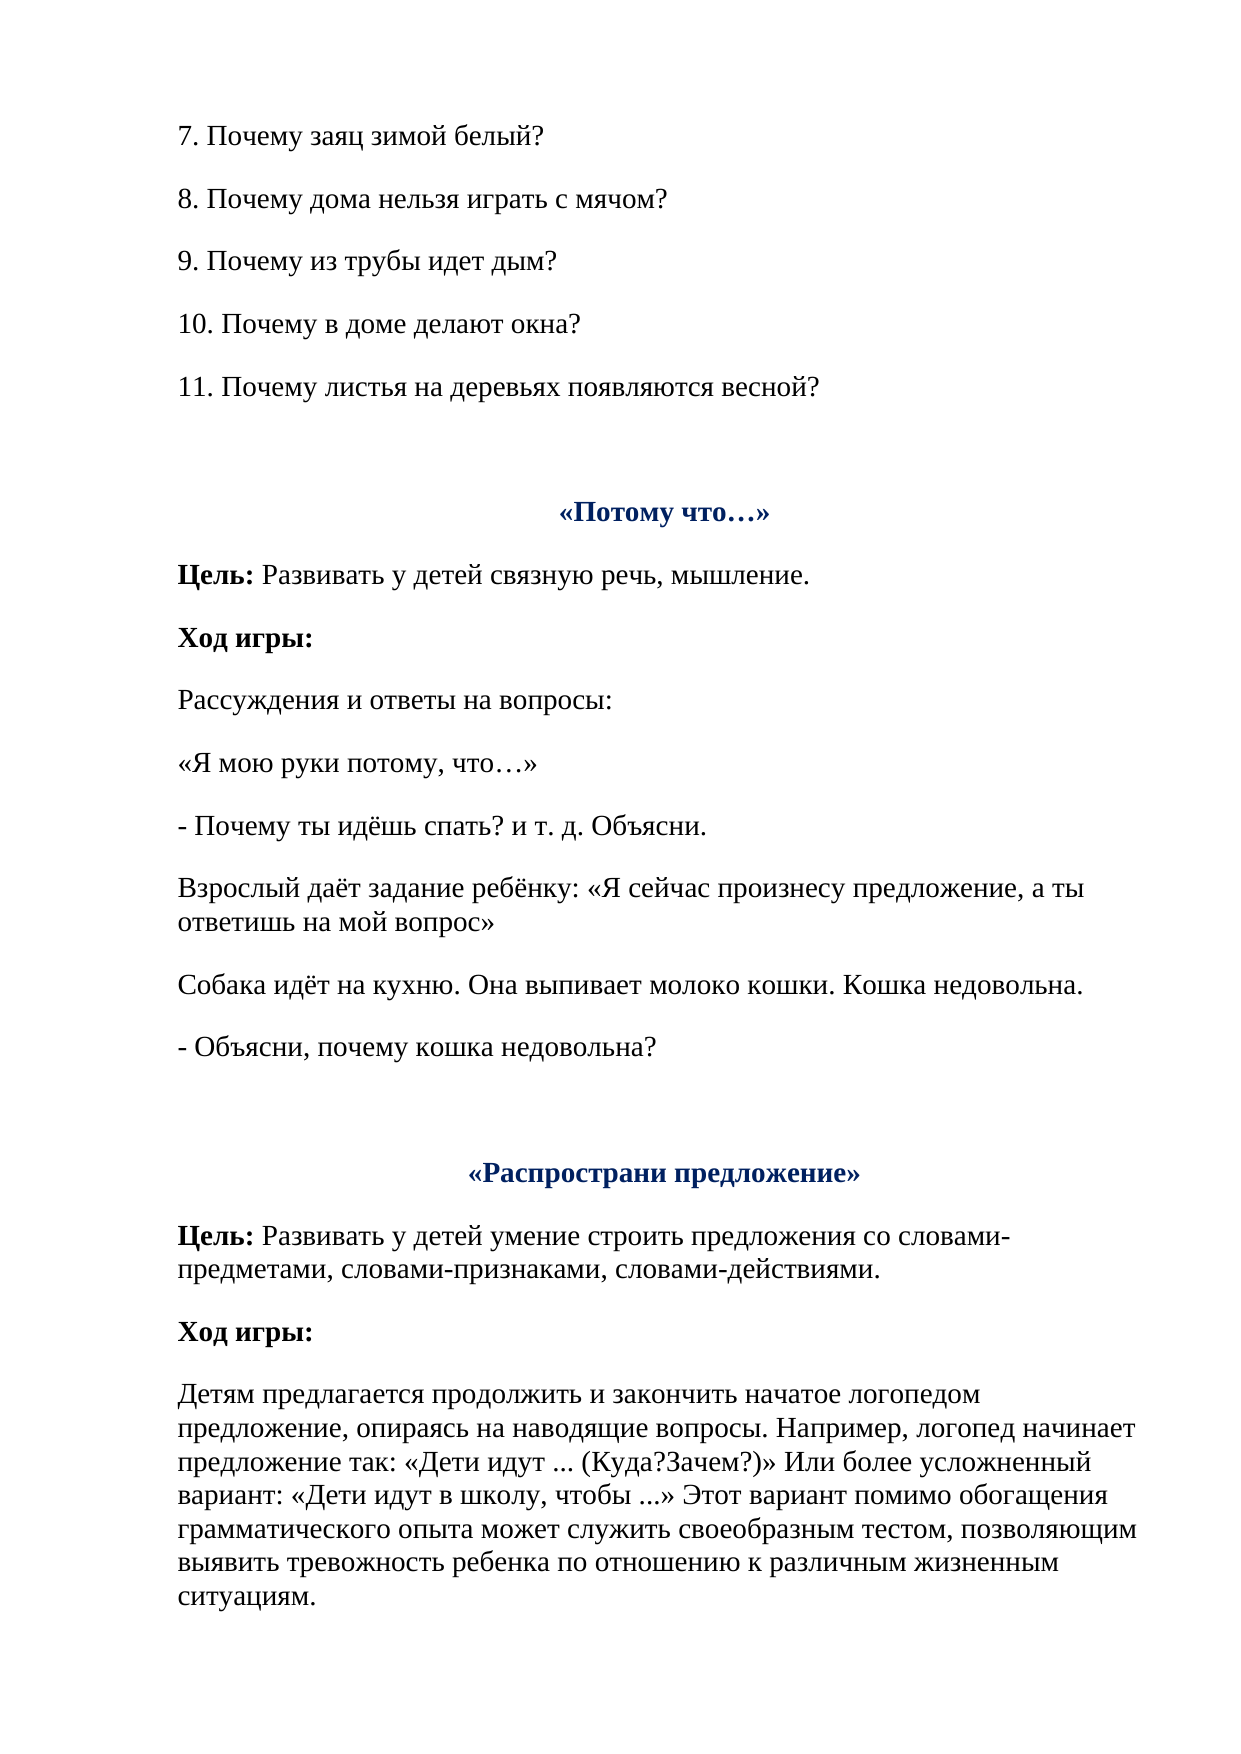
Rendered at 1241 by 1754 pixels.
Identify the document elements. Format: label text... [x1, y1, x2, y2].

text Детям предлагается продолжить и закончить начатое логопедом предложение, опираясь на наводящие вопросы. Например, логопед начинает предложение так: «Дети идут ... (Куда?Зачем?)» Или более усложненный вариант: «Дети идут в школу, чтобы ...» Этот вариант помимо обогащения грамматического опыта может служить своеобразным тестом, позволяющим выявить тревожность ребенка по отношению к различным жизненным ситуациям. [177, 1377, 1152, 1611]
text Цель: Развивать у детей связную речь, мышление. [177, 557, 1152, 591]
text «Распространи предложение» [177, 1155, 1152, 1188]
text «Потому что…» [177, 494, 1152, 528]
text Собака идёт на кухню. Она выпивает молоко кошки. Кошка недовольна. [177, 967, 1152, 1000]
text 10. Почему в доме делают окна? [177, 306, 1152, 340]
text Цель: Развивать у детей умение строить предложения со словами-предметами, словами-признаками, словами-действиями. [177, 1218, 1152, 1285]
text 9. Почему из трубы идет дым? [177, 243, 1152, 277]
text Ход игры: [177, 620, 1152, 653]
text - Почему ты идёшь спать? и т. д. Объясни. [177, 808, 1152, 841]
text 11. Почему листья на деревьях появляются весной? [177, 369, 1152, 402]
text Взрослый даёт задание ребёнку: «Я сейчас произнесу предложение, а ты ответишь на мой вопрос» [177, 871, 1152, 938]
text - Объясни, почему кошка недовольна? [177, 1029, 1152, 1063]
text Рассуждения и ответы на вопросы: [177, 682, 1152, 716]
text 7. Почему заяц зимой белый? [177, 118, 1152, 152]
text Ход игры: [177, 1314, 1152, 1347]
text «Я мою руки потому, что…» [177, 745, 1152, 779]
text 8. Почему дома нельзя играть с мячом? [177, 181, 1152, 214]
